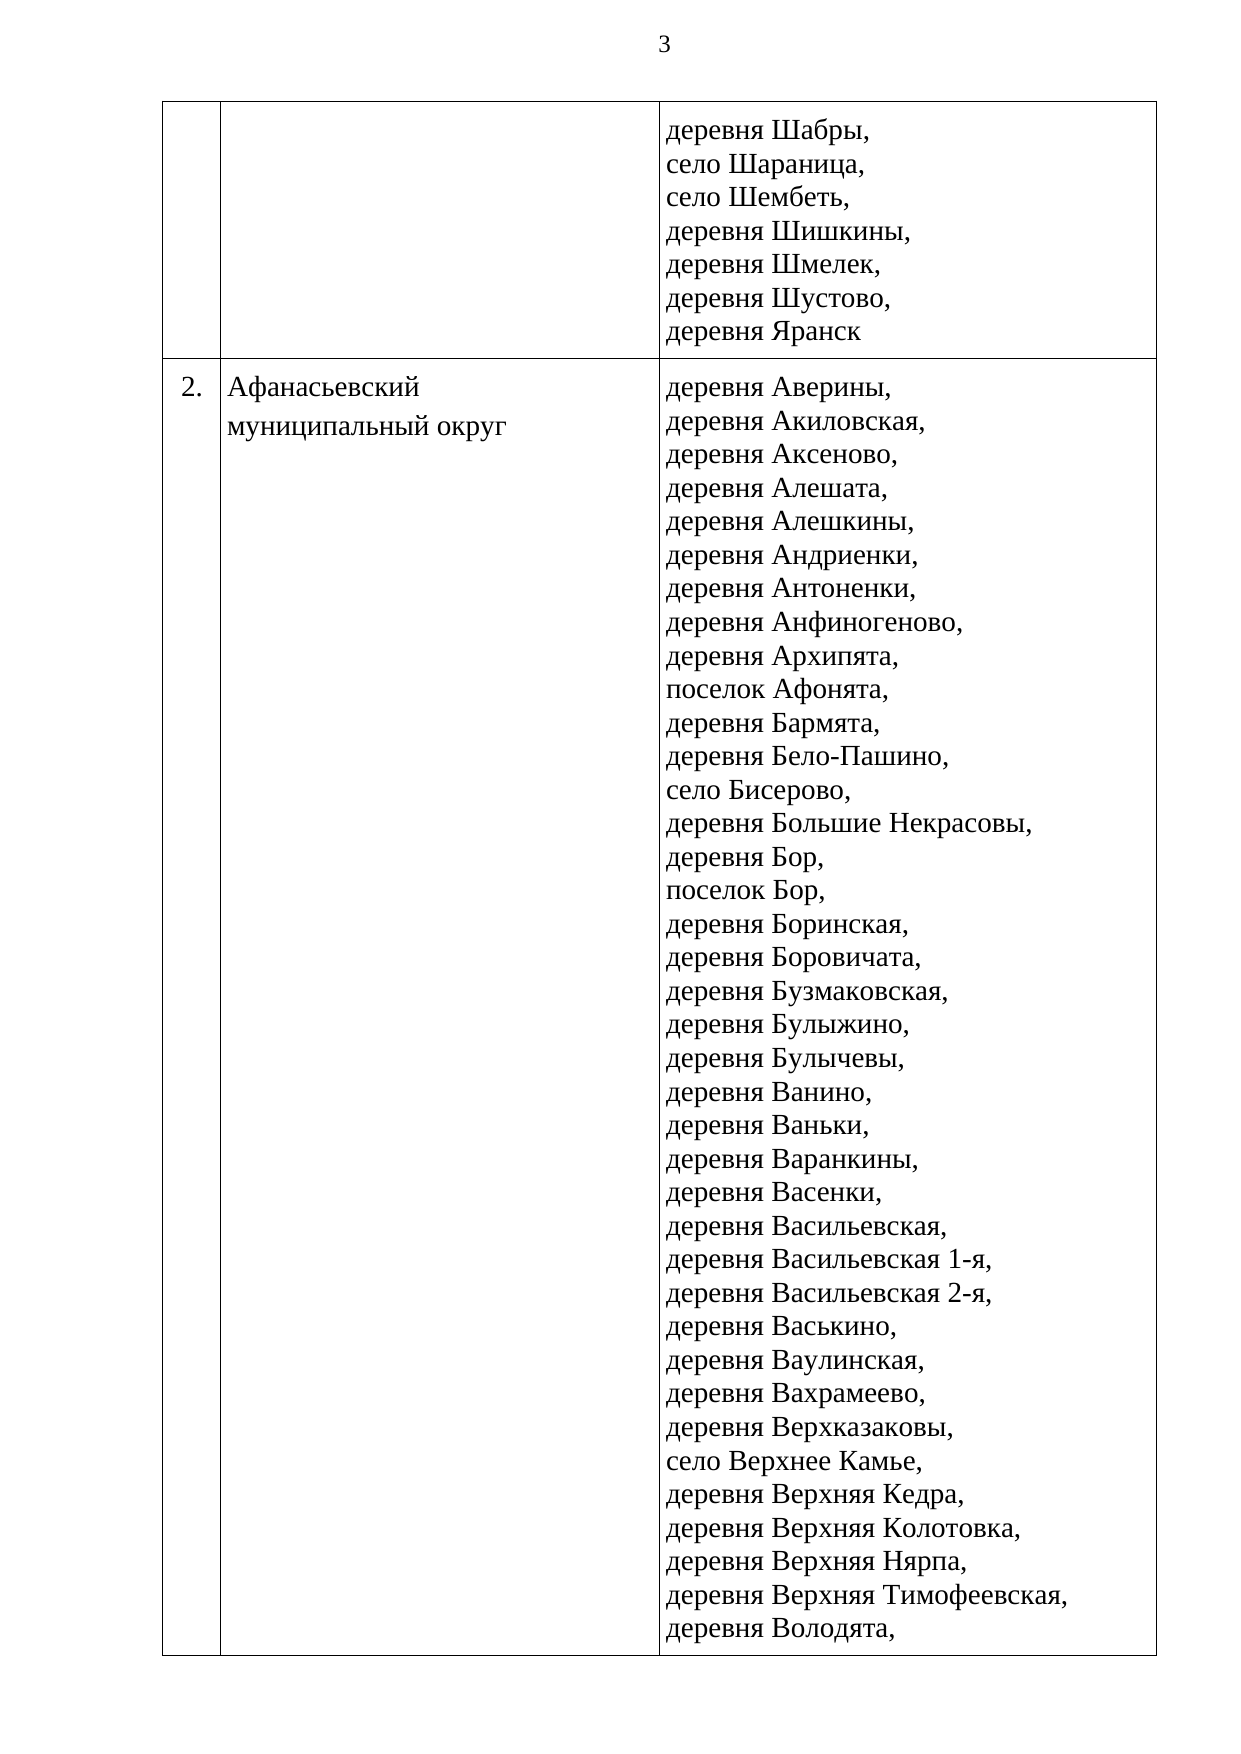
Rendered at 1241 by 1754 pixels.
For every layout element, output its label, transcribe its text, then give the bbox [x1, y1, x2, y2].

table_cell 1. [163, 102, 220, 358]
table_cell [660, 359, 1156, 1654]
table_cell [221, 359, 659, 1654]
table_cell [221, 102, 659, 358]
table_cell 2. [163, 359, 220, 1654]
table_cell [660, 102, 1156, 358]
